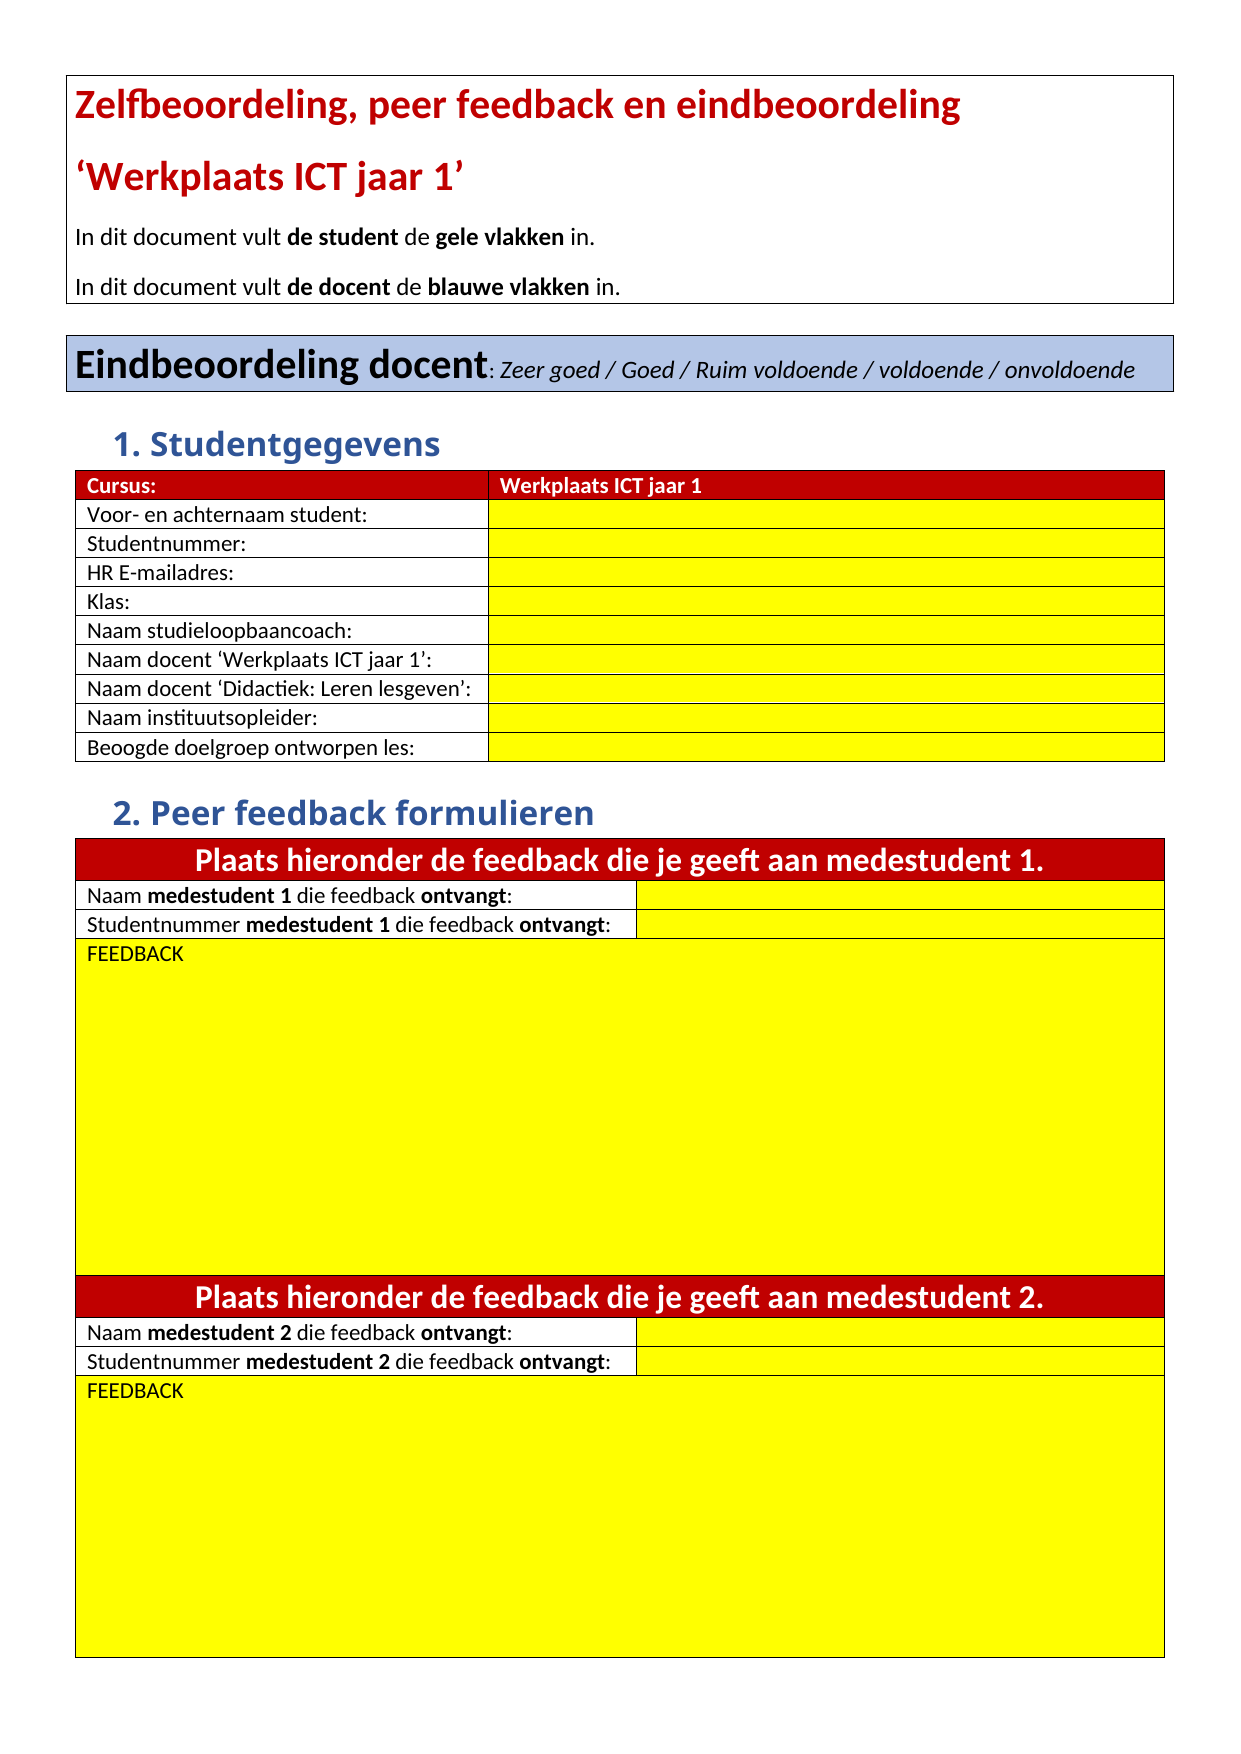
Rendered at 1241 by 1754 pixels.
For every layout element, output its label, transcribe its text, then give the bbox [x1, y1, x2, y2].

table_cell Naam instituutsopleider: [76, 704, 488, 732]
table_cell HR E-mailadres: [76, 558, 488, 586]
table_cell [489, 675, 1164, 702]
table_cell [489, 500, 1164, 528]
table_cell Studentnummer medestudent 2 die feedback ontvangt: [76, 1347, 636, 1375]
table_cell Naam docent ‘Didactiek: Leren lesgeven’: [76, 675, 488, 702]
text In dit document vult de student de gele vlakken in. [67, 218, 1173, 252]
table_cell [489, 587, 1164, 615]
text In dit document vult de docent de blauwe vlakken in. [67, 268, 1173, 303]
table_cell [637, 1347, 1164, 1375]
subtitle Peer feedback formulieren [112, 789, 1165, 835]
table_header Cursus: [76, 471, 488, 499]
text Eindbeoordeling docent: Zeer goed / Goed / Ruim voldoende / voldoende / onvoldoende [67, 336, 1173, 391]
table_cell Beoogde doelgroep ontworpen les: [76, 733, 488, 761]
table_cell [637, 881, 1164, 909]
table_cell Studentnummer medestudent 1 die feedback ontvangt: [76, 910, 636, 938]
table_cell Naam medestudent 2 die feedback ontvangt: [76, 1318, 636, 1346]
table_cell Studentnummer: [76, 529, 488, 557]
table_cell Plaats hieronder de feedback die je geeft aan medestudent 2. [76, 1276, 1164, 1317]
table_cell [489, 645, 1164, 673]
table_cell Klas: [76, 587, 488, 615]
table_cell Naam medestudent 1 die feedback ontvangt: [76, 881, 636, 909]
subtitle Studentgegevens [112, 421, 1165, 466]
table_cell FEEDBACK [76, 939, 1164, 1275]
table_cell [489, 616, 1164, 644]
table_header Plaats hieronder de feedback die je geeft aan medestudent 1. [76, 839, 1164, 880]
table_cell [489, 558, 1164, 586]
table_cell [637, 1318, 1164, 1346]
table_cell FEEDBACK [76, 1376, 1164, 1657]
table_cell [489, 733, 1164, 761]
table_header Werkplaats ICT jaar 1 [489, 471, 1164, 499]
text ‘Werkplaats ICT jaar 1’ [67, 147, 1173, 201]
table_cell Naam docent ‘Werkplaats ICT jaar 1’: [76, 645, 488, 673]
table_cell [489, 529, 1164, 557]
table_cell Voor- en achternaam student: [76, 500, 488, 528]
table_cell Naam studieloopbaancoach: [76, 616, 488, 644]
table_cell [489, 704, 1164, 732]
text Zelfbeoordeling, peer feedback en eindbeoordeling [67, 76, 1173, 129]
table_cell [637, 910, 1164, 938]
